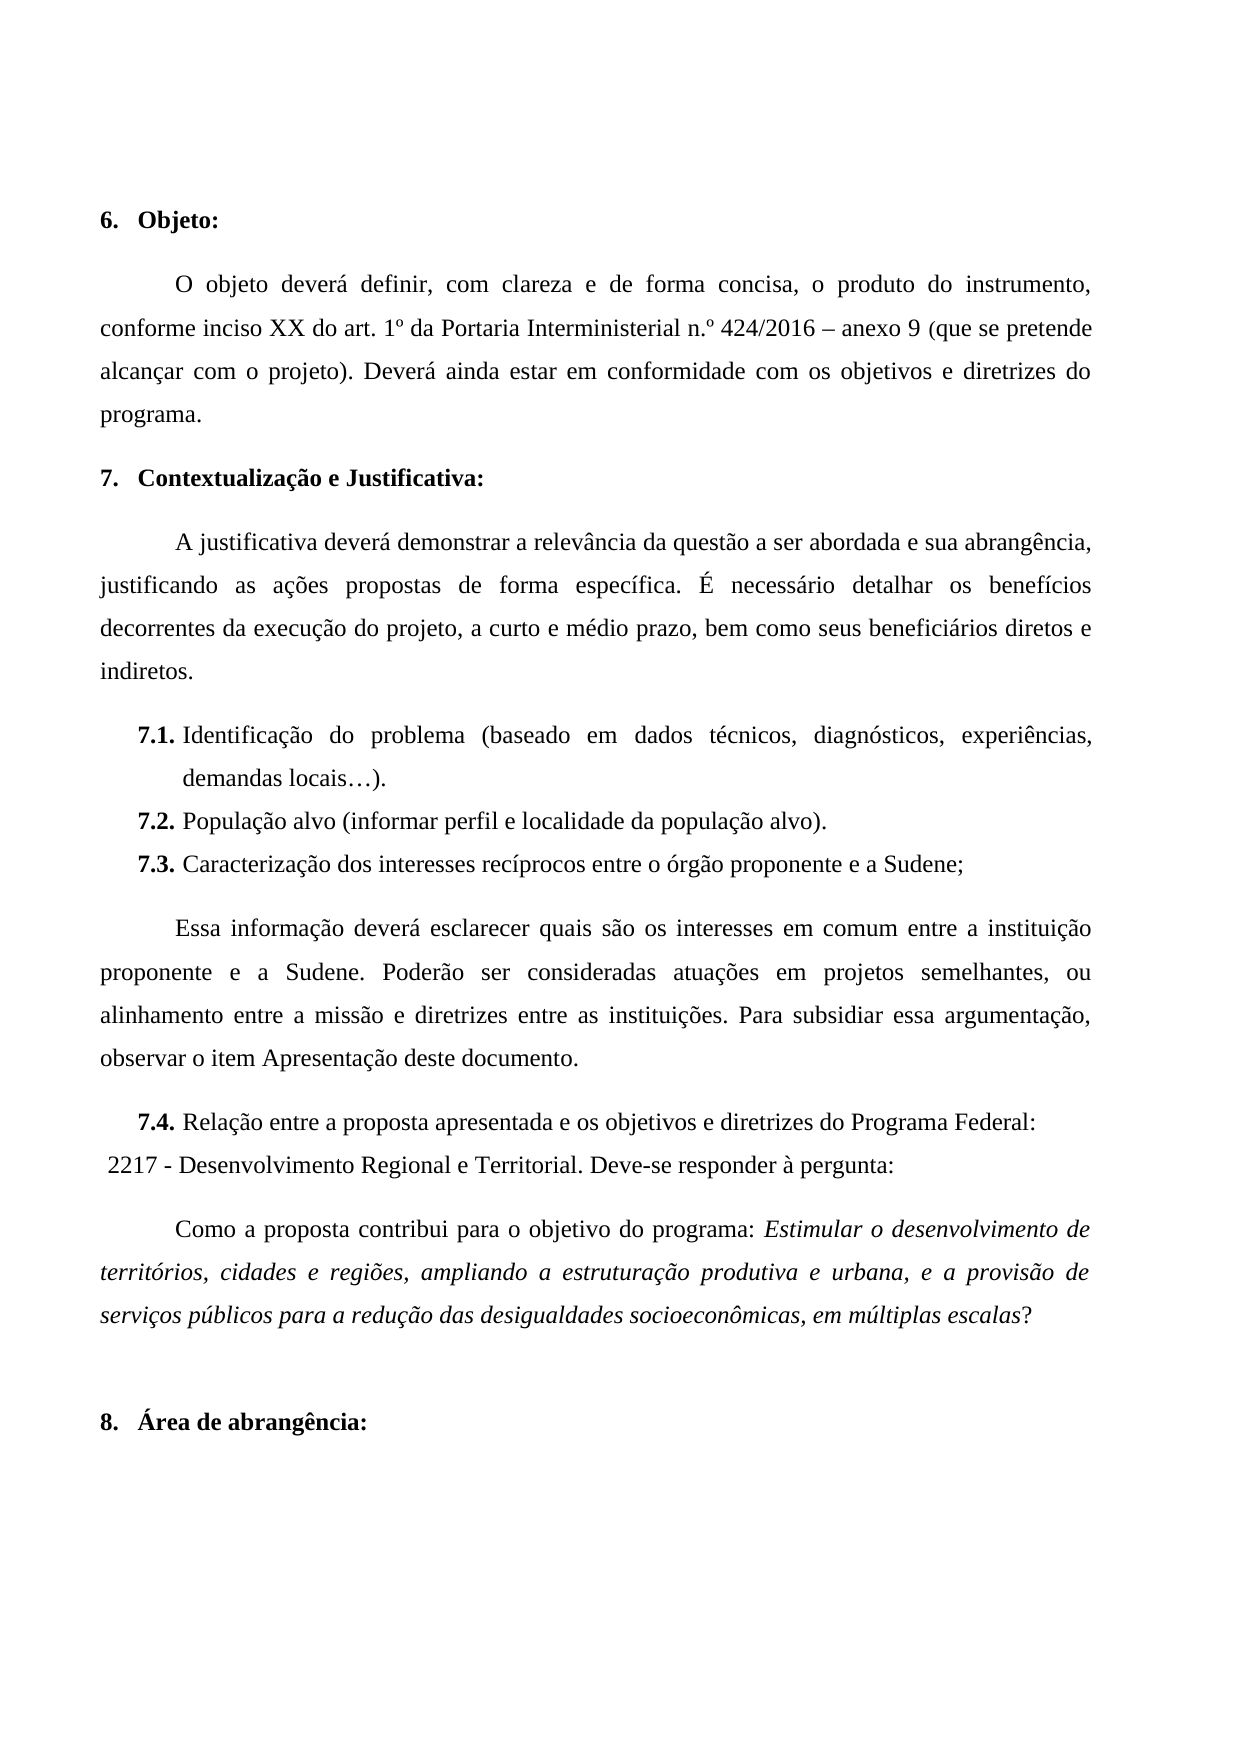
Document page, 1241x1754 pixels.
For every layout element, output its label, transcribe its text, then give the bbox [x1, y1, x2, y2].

list População alvo (informar perfil e localidade da população alvo). [137, 806, 1093, 835]
text O objeto deverá definir, com clareza e de forma concisa, o produto do instrumento, conforme inciso XX do art. 1º da Portaria Interministerial n.º 424/2016 – anexo 9 (que se pretende alcançar com o projeto). Deverá ainda estar em conformidade com os objetivos e diretrizes do programa. [100, 269, 1093, 428]
list Identificação do problema (baseado em dados técnicos, diagnósticos, experiências, demandas locais…). [137, 720, 1093, 792]
text 2217 - Desenvolvimento Regional e Territorial. Deve-se responder à pergunta: [107, 1150, 1093, 1179]
text Como a proposta contribui para o objetivo do programa: Estimular o desenvolvimento de territórios, cidades e regiões, ampliando a estruturação produtiva e urbana, e a provisão de serviços públicos para a redução das desigualdades socioeconômicas, em múltiplas escalas? [100, 1214, 1093, 1329]
text Essa informação deverá esclarecer quais são os interesses em comum entre a instituição proponente e a Sudene. Poderão ser consideradas atuações em projetos semelhantes, ou alinhamento entre a missão e diretrizes entre as instituições. Para subsidiar essa argumentação, observar o item Apresentação deste documento. [100, 913, 1093, 1072]
text A justificativa deverá demonstrar a relevância da questão a ser abordada e sua abrangência, justificando as ações propostas de forma específica. É necessário detalhar os benefícios decorrentes da execução do projeto, a curto e médio prazo, bem como seus beneficiários diretos e indiretos. [100, 527, 1093, 685]
list Contextualização e Justificativa: [100, 463, 1093, 492]
list Relação entre a proposta apresentada e os objetivos e diretrizes do Programa Federal: [137, 1107, 1093, 1136]
list Objeto: [100, 206, 1093, 234]
list Caracterização dos interesses recíprocos entre o órgão proponente e a Sudene; [137, 849, 1093, 878]
list Área de abrangência: [100, 1407, 1093, 1436]
